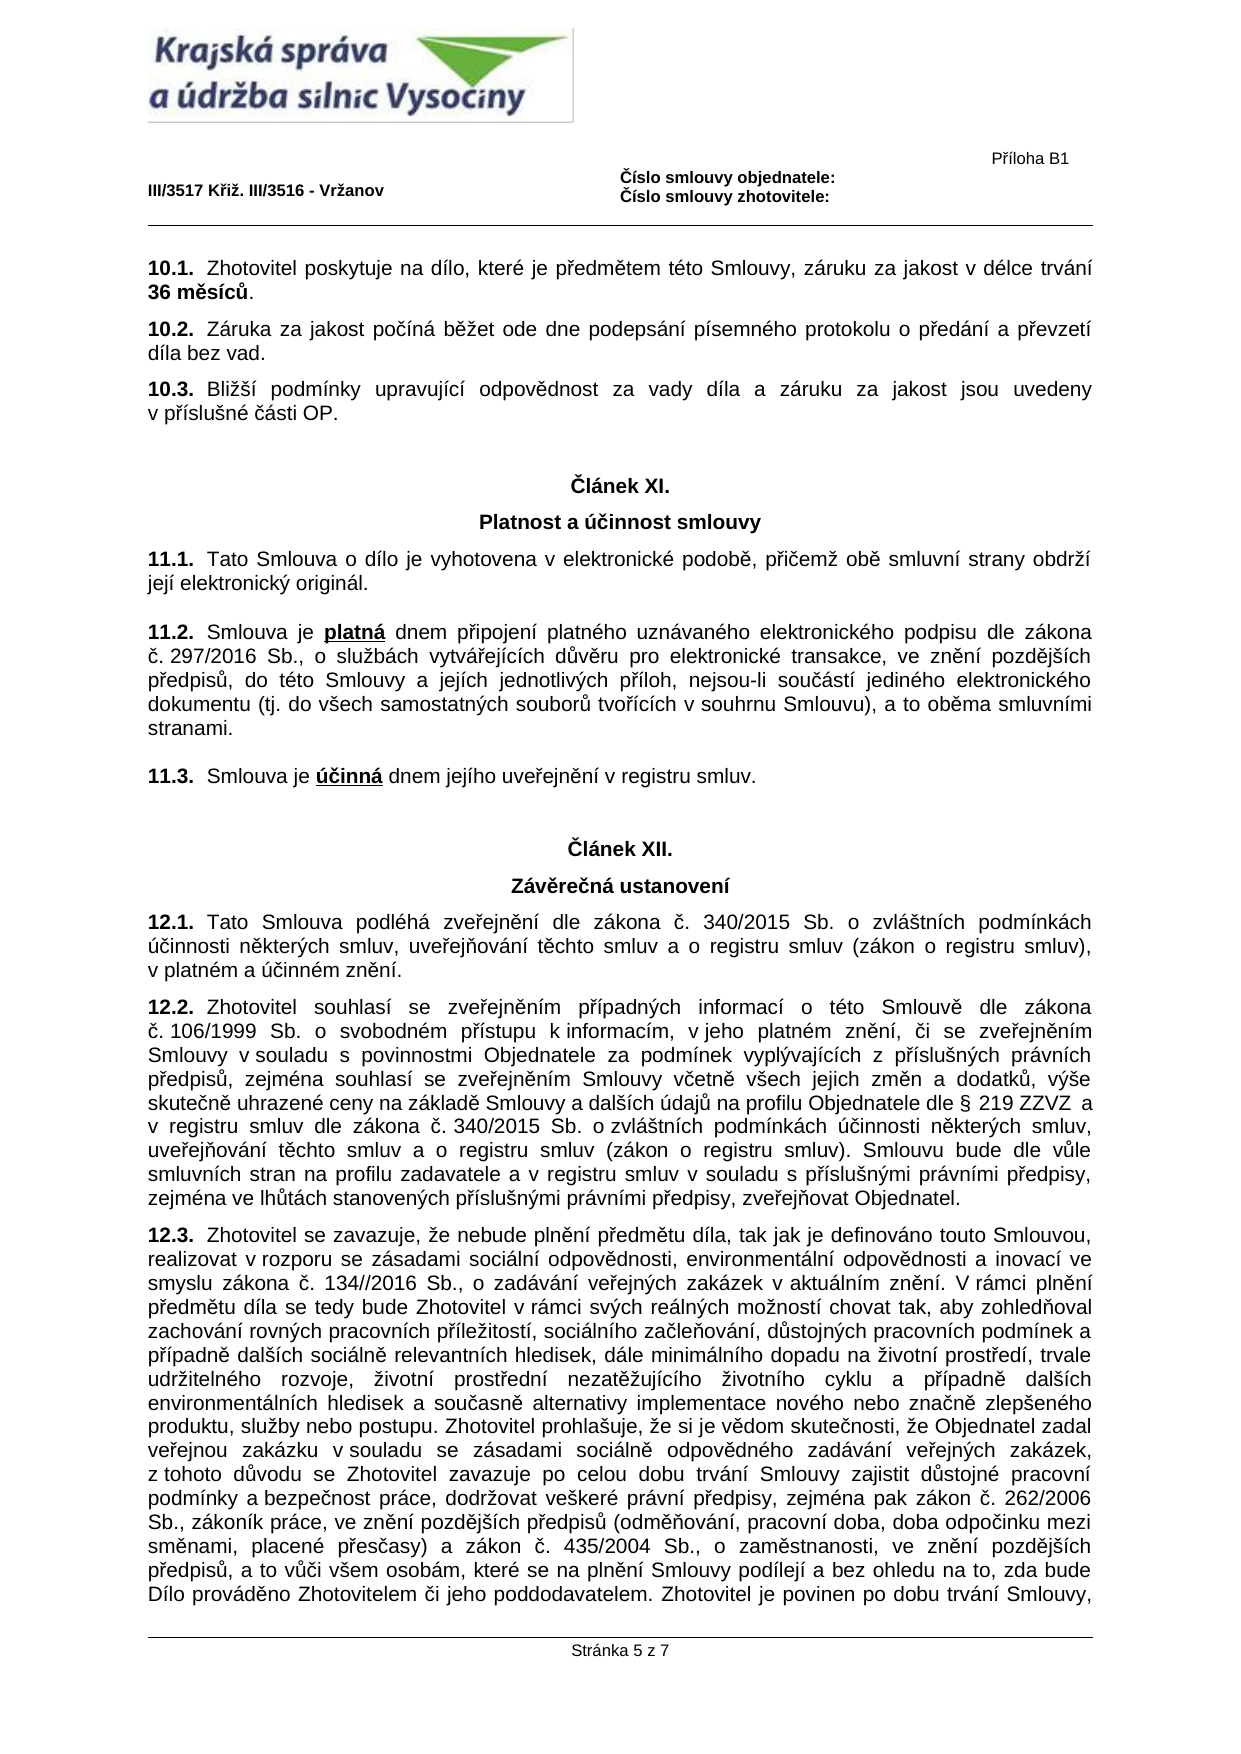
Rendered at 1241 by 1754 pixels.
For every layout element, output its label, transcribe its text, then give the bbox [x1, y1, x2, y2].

list Smlouva je účinná dnem jejího uveřejnění v registru smluv. [148, 764, 1093, 788]
text Článek XI. [148, 474, 1093, 498]
subtitle Platnost a účinnost smlouvy [148, 510, 1093, 534]
list Záruka za jakost počíná běžet ode dne podepsání písemného protokolu o předání a převzetí díla bez vad. [148, 316, 1093, 364]
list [148, 1223, 1093, 1606]
list Tato Smlouva podléhá zveřejnění dle zákona č. 340/2015 Sb. o zvláštních podmínkách účinnosti některých smluv, uveřejňování těchto smluv a o registru smluv (zákon o registru smluv), v platném a účinném znění. [148, 910, 1093, 982]
list Zhotovitel poskytuje na dílo, které je předmětem této Smlouvy, záruku za jakost v délce trvání 36 měsíců. [148, 256, 1093, 304]
list Zhotovitel souhlasí se zveřejněním případných informací o této Smlouvě dle zákona č. 106/1999 Sb. o svobodném přístupu k informacím, v jeho platném znění, či se zveřejněním Smlouvy v souladu s povinnostmi Objednatele za podmínek vyplývajících z příslušných právních předpisů, zejména souhlasí se zveřejněním Smlouvy včetně všech jejich změn a dodatků, výše skutečně uhrazené ceny na základě Smlouvy a dalších údajů na profilu Objednatele dle § 219 ZZVZ a v registru smluv dle zákona č. 340/2015 Sb. o zvláštních podmínkách účinnosti některých smluv, uveřejňování těchto smluv a o registru smluv (zákon o registru smluv). Smlouvu bude dle vůle smluvních stran na profilu zadavatele a v registru smluv v souladu s příslušnými právními předpisy, zejména ve lhůtách stanovených příslušnými právními předpisy, zveřejňovat Objednatel. [148, 994, 1093, 1210]
picture [147, 28, 574, 124]
text Článek XII. [148, 837, 1093, 861]
list Smlouva je platná dnem připojení platného uznávaného elektronického podpisu dle zákona č. 297/2016 Sb., o službách vytvářejících důvěru pro elektronické transakce, ve znění pozdějších předpisů, do této Smlouvy a jejích jednotlivých příloh, nejsou-li součástí jediného elektronického dokumentu (tj. do všech samostatných souborů tvořících v souhrnu Smlouvu), a to oběma smluvními stranami. [148, 619, 1093, 739]
list Bližší podmínky upravující odpovědnost za vady díla a záruku za jakost jsou uvedeny v příslušné části OP. [148, 377, 1093, 425]
list Tato Smlouva o dílo je vyhotovena v elektronické podobě, přičemž obě smluvní strany obdrží její elektronický originál. [148, 547, 1093, 594]
subtitle Závěrečná ustanovení [148, 874, 1093, 898]
